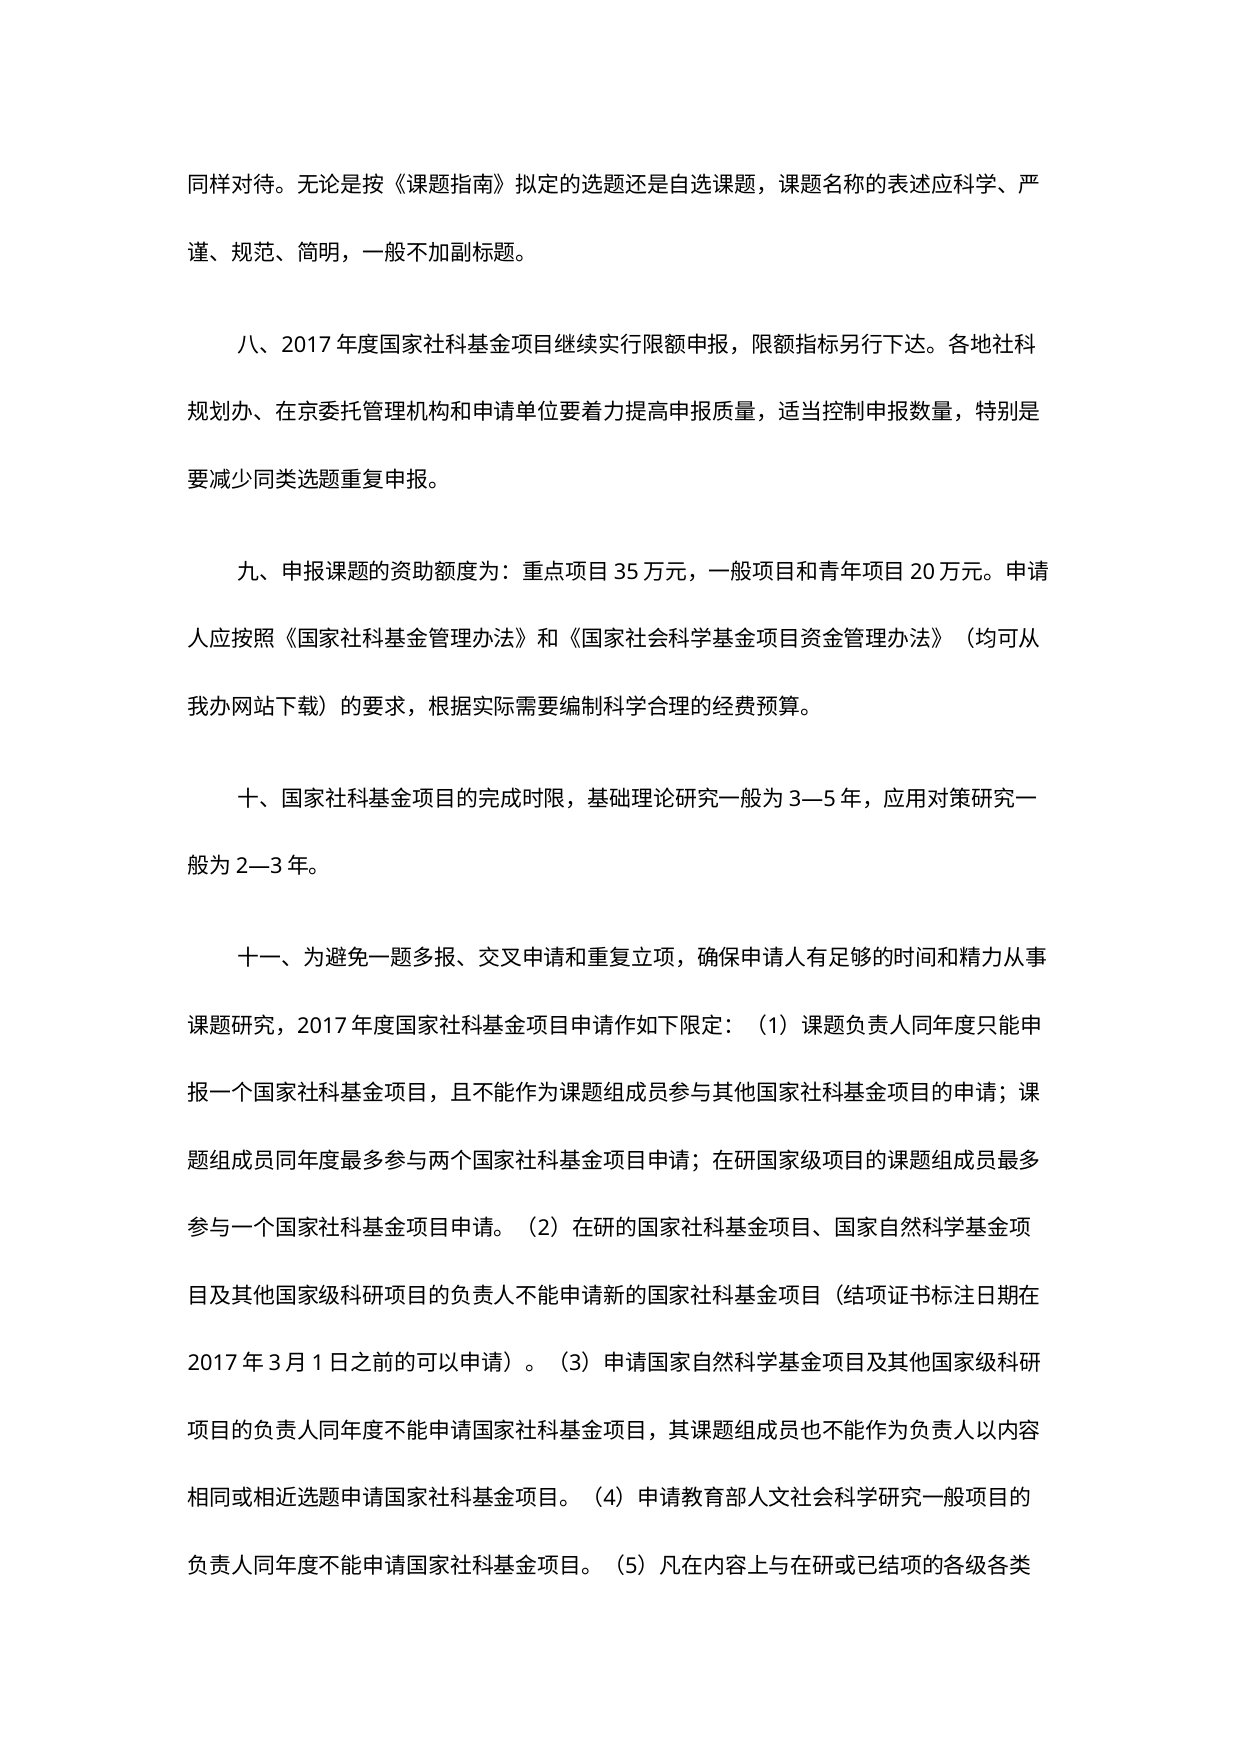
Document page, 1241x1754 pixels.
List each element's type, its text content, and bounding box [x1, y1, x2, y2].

text 九、申报课题的资助额度为：重点项目35万元，一般项目和青年项目20万元。申请人应按照《国家社科基金管理办法》和《国家社会科学基金项目资金管理办法》（均可从我办网站下载）的要求，根据实际需要编制科学合理的经费预算。 [187, 551, 1053, 723]
text 十、国家社科基金项目的完成时限，基础理论研究一般为3—5年，应用对策研究一般为2—3年。 [187, 778, 1053, 883]
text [187, 937, 1053, 1582]
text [187, 164, 1053, 269]
text 八、2017年度国家社科基金项目继续实行限额申报，限额指标另行下达。各地社科规划办、在京委托管理机构和申请单位要着力提高申报质量，适当控制申报数量，特别是要减少同类选题重复申报。 [187, 324, 1053, 496]
